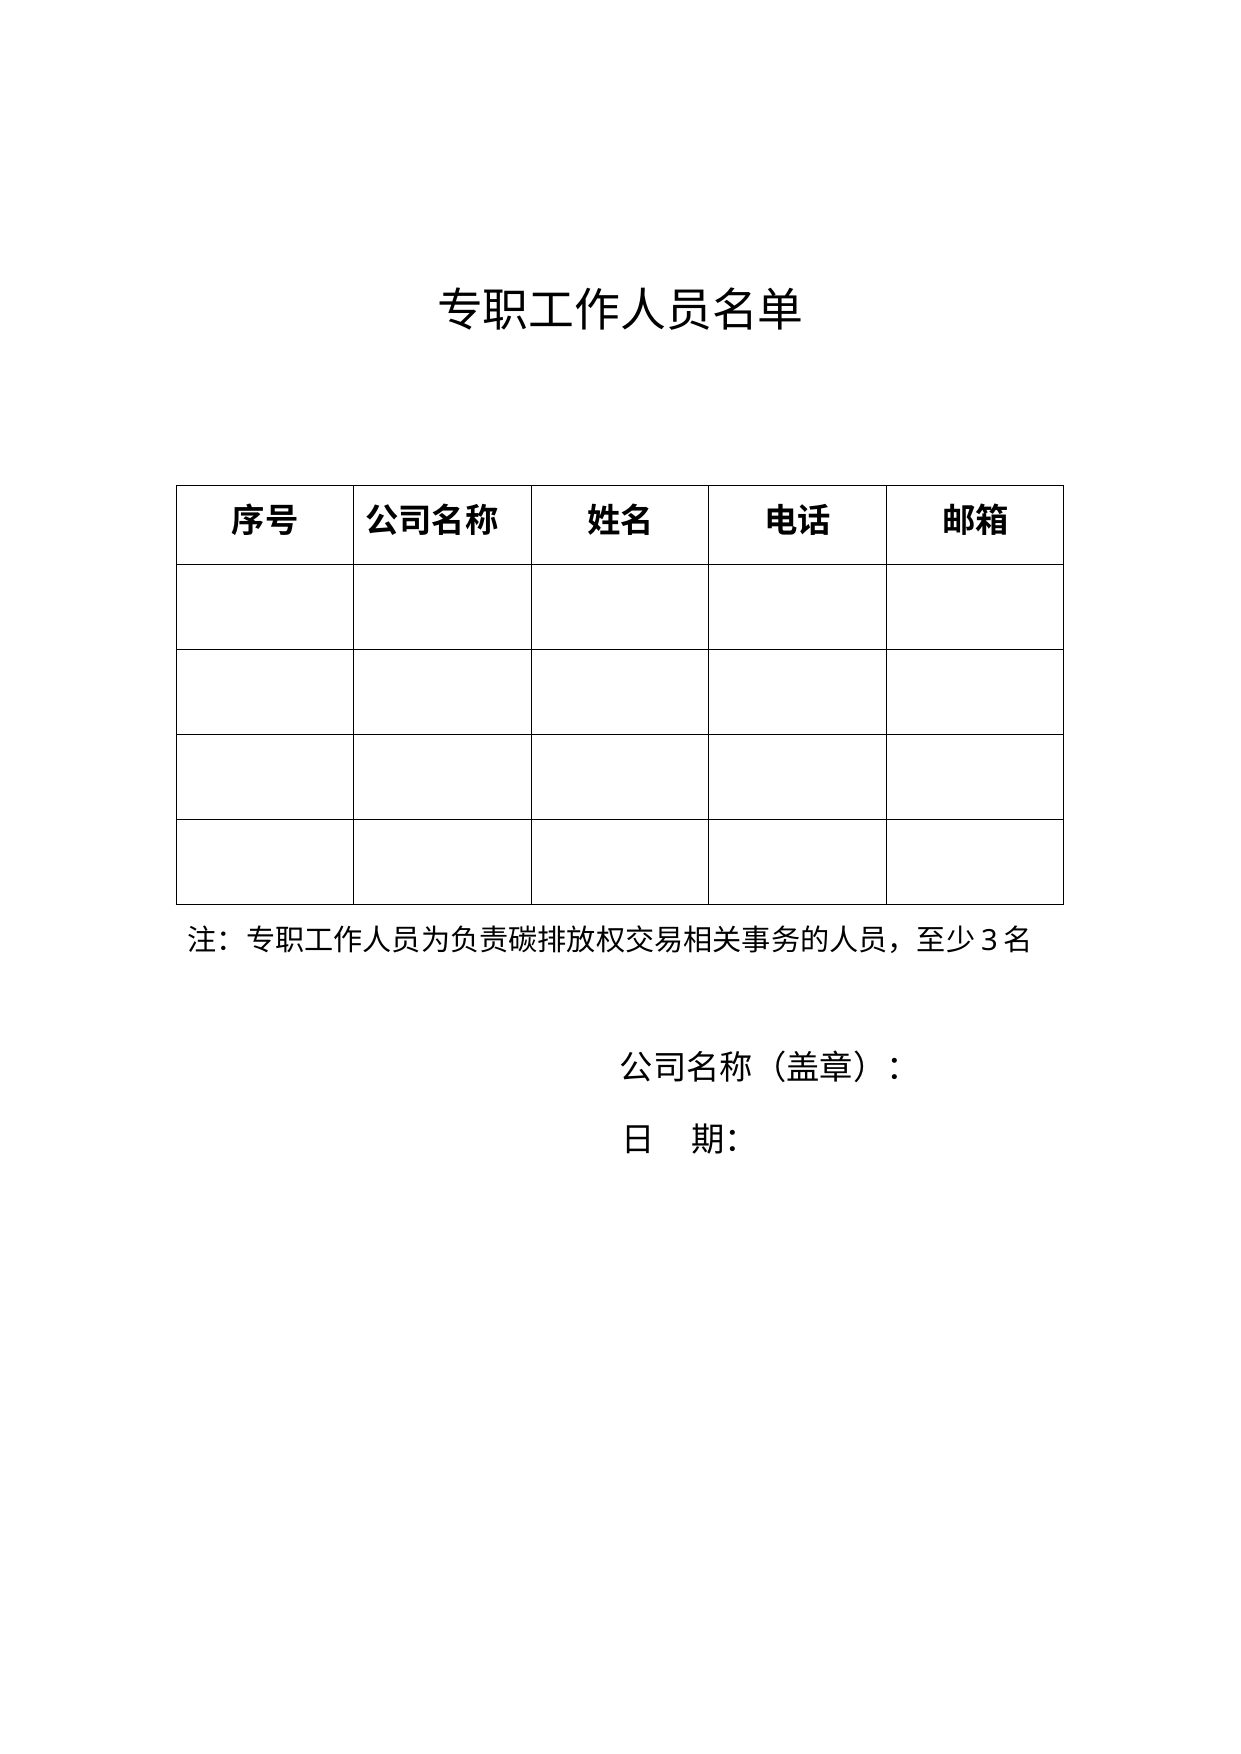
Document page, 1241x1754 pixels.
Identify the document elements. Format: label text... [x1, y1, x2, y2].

table_header 公司名称 [354, 486, 531, 563]
table_cell [709, 820, 886, 904]
table_cell [354, 820, 531, 904]
table_cell [532, 565, 708, 649]
table_cell [177, 735, 353, 819]
table_cell [709, 735, 886, 819]
table_cell [887, 565, 1063, 649]
table_cell [354, 650, 531, 734]
table_cell [177, 565, 353, 649]
table_header 电话 [709, 486, 886, 563]
table_cell [177, 650, 353, 734]
text 专职工作人员名单 [187, 258, 1053, 356]
table_header 序号 [177, 486, 353, 563]
table_cell [354, 565, 531, 649]
text 日 期： [187, 1113, 919, 1161]
table_header 姓名 [532, 486, 708, 563]
table_cell [177, 820, 353, 904]
table_cell [887, 735, 1063, 819]
table_cell [887, 650, 1063, 734]
table_cell [709, 565, 886, 649]
table_cell [709, 650, 886, 734]
table_cell [532, 650, 708, 734]
text 公司名称（盖章）： [187, 1041, 919, 1089]
table_cell [532, 820, 708, 904]
text 注：专职工作人员为负责碳排放权交易相关事务的人员，至少3名 [187, 905, 1053, 970]
table_cell [887, 820, 1063, 904]
table_cell [354, 735, 531, 819]
table_cell [532, 735, 708, 819]
table_header 邮箱 [887, 486, 1063, 563]
